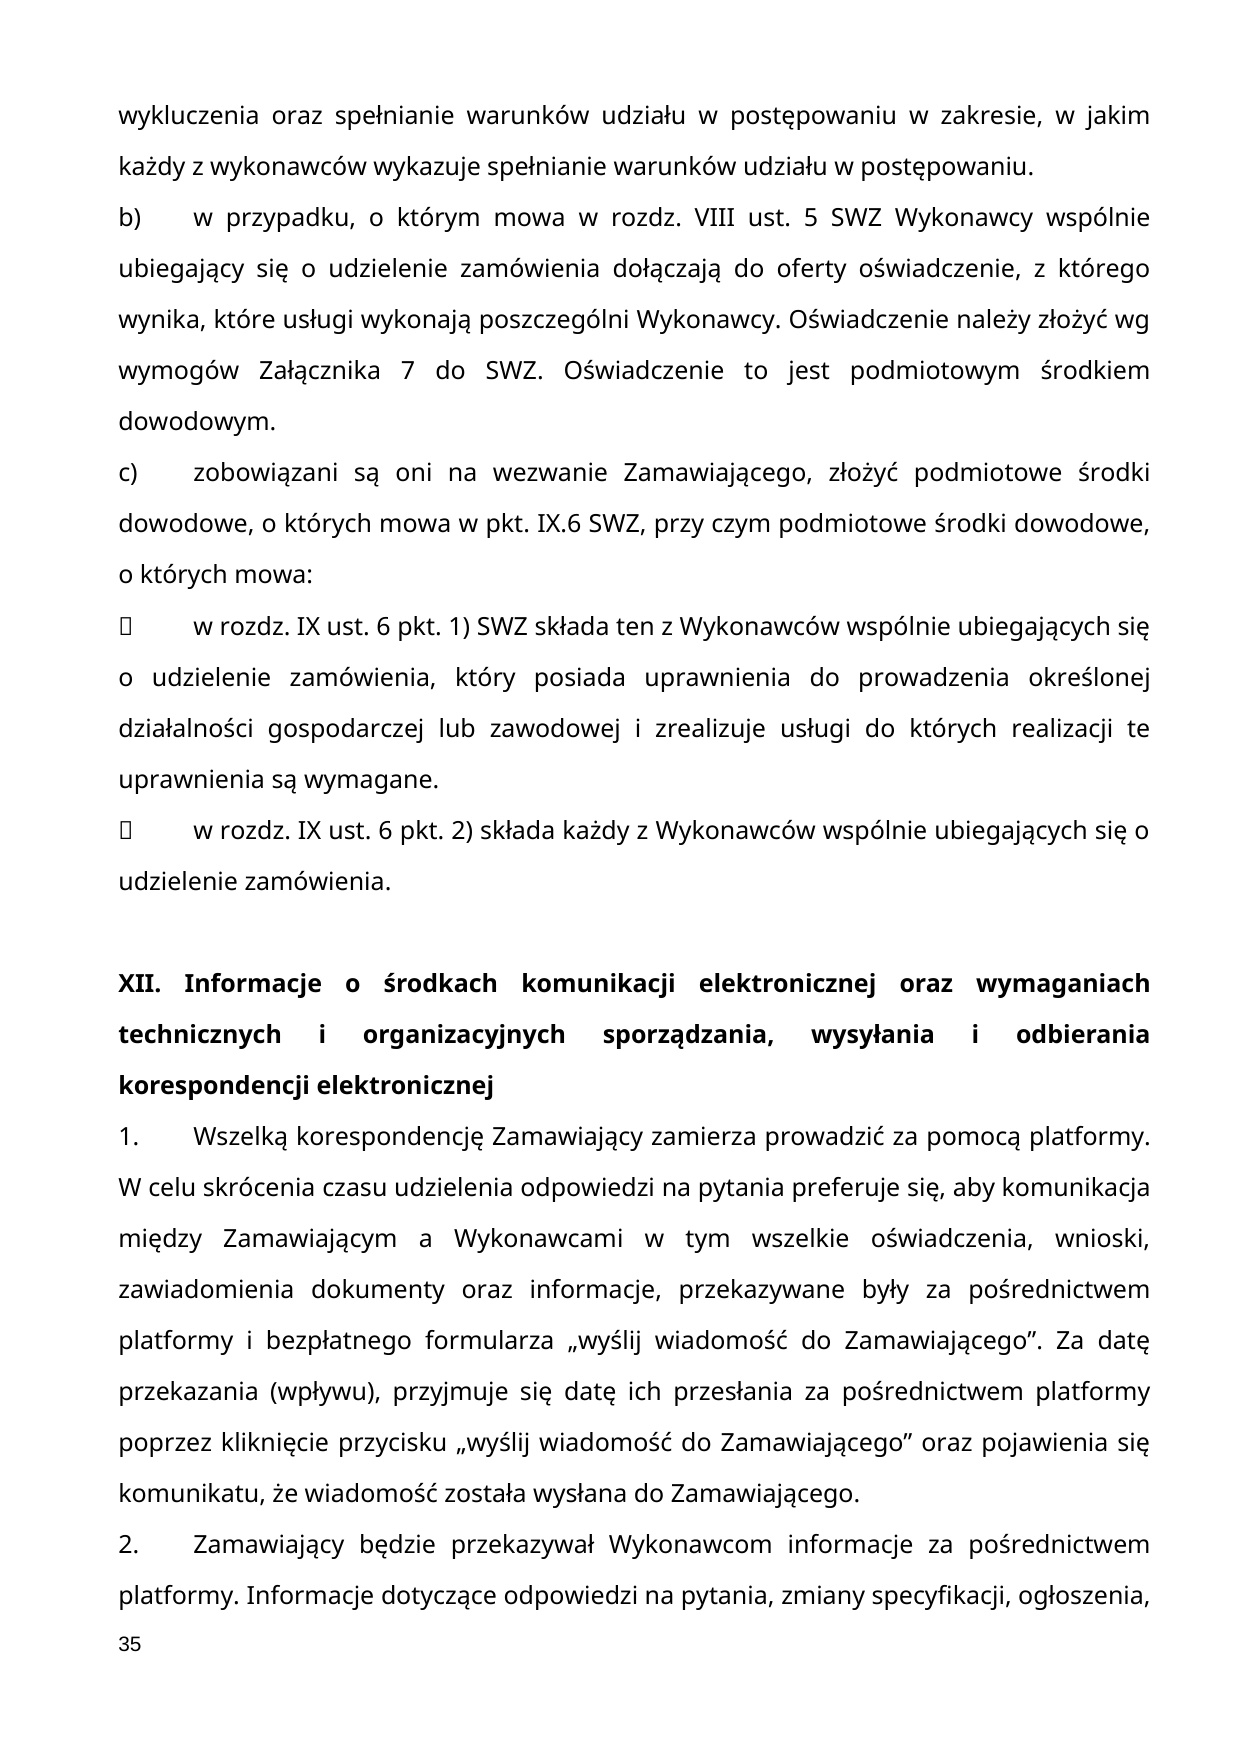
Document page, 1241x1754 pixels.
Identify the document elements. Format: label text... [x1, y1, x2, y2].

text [118, 98, 1152, 183]
text  w rozdz. IX ust. 6 pkt. 1) SWZ składa ten z Wykonawców wspólnie ubiegających się o udzielenie zamówienia, który posiada uprawnienia do prowadzenia określonej działalności gospodarczej lub zawodowej i zrealizuje usługi do których realizacji te uprawnienia są wymagane. [118, 608, 1152, 795]
text 1. Wszelką korespondencję Zamawiający zamierza prowadzić za pomocą platformy. W celu skrócenia czasu udzielenia odpowiedzi na pytania preferuje się, aby komunikacja między Zamawiającym a Wykonawcami w tym wszelkie oświadczenia, wnioski, zawiadomienia dokumenty oraz informacje, przekazywane były za pośrednictwem platformy i bezpłatnego formularza „wyślij wiadomość do Zamawiającego”. Za datę przekazania (wpływu), przyjmuje się datę ich przesłania za pośrednictwem platformy poprzez kliknięcie przycisku „wyślij wiadomość do Zamawiającego” oraz pojawienia się komunikatu, że wiadomość została wysłana do Zamawiającego. [118, 1119, 1152, 1510]
subtitle XII. Informacje o środkach komunikacji elektronicznej oraz wymaganiach technicznych i organizacyjnych sporządzania, wysyłania i odbierania korespondencji elektronicznej [118, 966, 1152, 1102]
text b) w przypadku, o którym mowa w rozdz. VIII ust. 5 SWZ Wykonawcy wspólnie ubiegający się o udzielenie zamówienia dołączają do oferty oświadczenie, z którego wynika, które usługi wykonają poszczególni Wykonawcy. Oświadczenie należy złożyć wg wymogów Załącznika 7 do SWZ. Oświadczenie to jest podmiotowym środkiem dowodowym. [118, 200, 1152, 438]
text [118, 1527, 1152, 1612]
text  w rozdz. IX ust. 6 pkt. 2) składa każdy z Wykonawców wspólnie ubiegających się o udzielenie zamówienia. [118, 812, 1152, 897]
text c) zobowiązani są oni na wezwanie Zamawiającego, złożyć podmiotowe środki dowodowe, o których mowa w pkt. IX.6 SWZ, przy czym podmiotowe środki dowodowe, o których mowa: [118, 455, 1152, 591]
